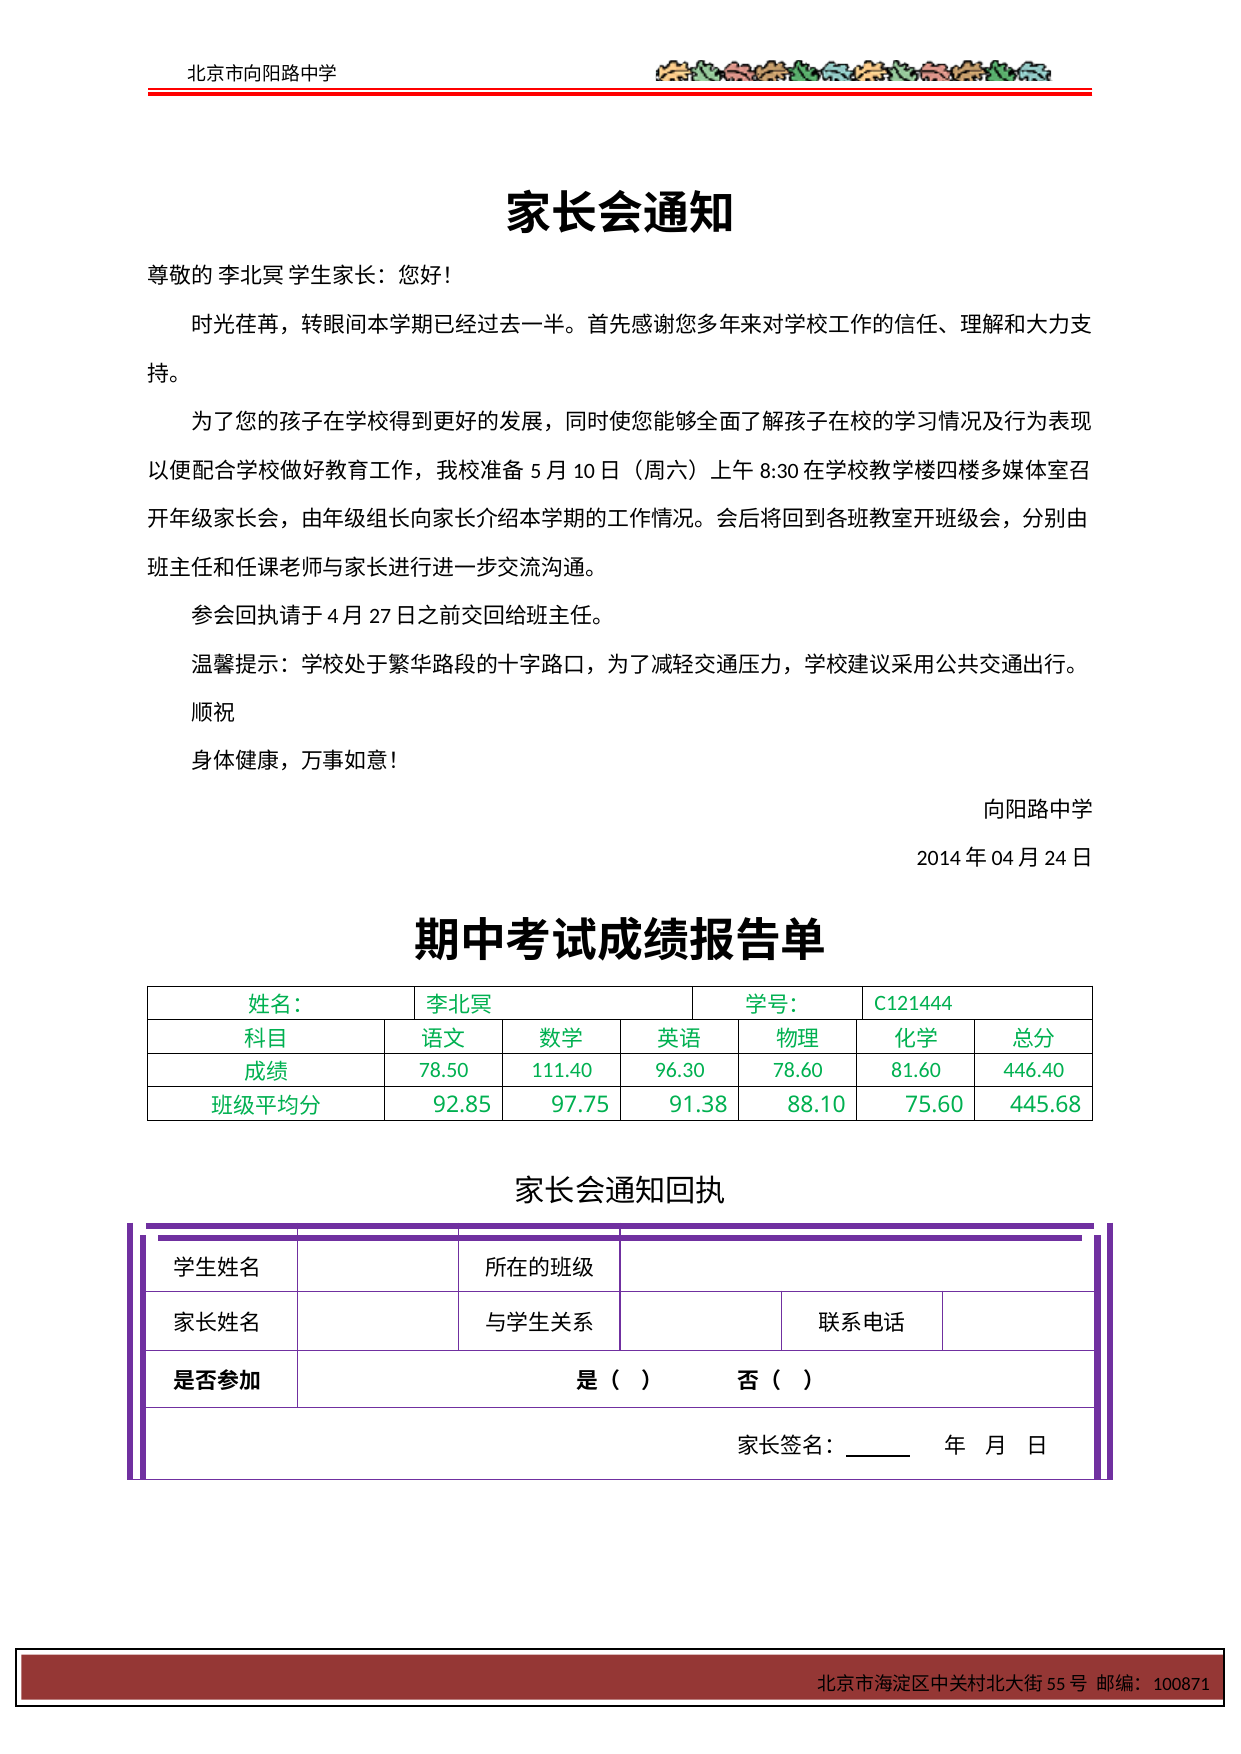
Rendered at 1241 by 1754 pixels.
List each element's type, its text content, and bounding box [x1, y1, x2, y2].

table_cell 78.60 [739, 1054, 856, 1086]
text 身体健康，万事如意！ [148, 743, 1092, 776]
table_cell [621, 1223, 1104, 1291]
table_cell 445.68 [975, 1087, 1092, 1120]
table_cell 英语 [621, 1020, 738, 1053]
table_cell 总分 [975, 1020, 1092, 1053]
table_cell 81.60 [857, 1054, 974, 1086]
picture [655, 60, 1053, 81]
text 温馨提示：学校处于繁华路段的十字路口，为了减轻交通压力，学校建议采用公共交通出行。 [148, 646, 1092, 679]
table_cell 成绩 [148, 1054, 384, 1086]
table_cell 家长姓名 [146, 1292, 297, 1350]
table_cell 是否参加 [146, 1351, 297, 1407]
table_cell 111.40 [503, 1054, 620, 1086]
table_cell 学生姓名 [136, 1223, 297, 1291]
text 尊敬的 李北冥 学生家长：您好！ [148, 258, 1092, 291]
table_cell 88.10 [739, 1087, 856, 1120]
table_cell 78.50 [385, 1054, 502, 1086]
table_header 姓名： [148, 987, 414, 1019]
table_cell [943, 1292, 1094, 1350]
table_cell 91.38 [621, 1087, 738, 1120]
table_cell 75.60 [857, 1087, 974, 1120]
table_header 李北冥 [415, 987, 692, 1019]
table_cell 96.30 [621, 1054, 738, 1086]
table_cell 所在的班级 [459, 1241, 619, 1291]
table_cell 科目 [148, 1020, 384, 1053]
table_cell 数学 [503, 1020, 620, 1053]
table_cell 是（ ） 否（ ） [298, 1351, 1094, 1407]
text 时光荏苒，转眼间本学期已经过去一半。首先感谢您多年来对学校工作的信任、理解和大力支持。 [148, 306, 1092, 388]
table_cell [621, 1292, 781, 1350]
table_cell 化学 [857, 1020, 974, 1053]
table_cell 语文 [385, 1020, 502, 1053]
text 2014年04月24日 [148, 840, 1092, 872]
table_cell 班级平均分 [148, 1087, 384, 1120]
table_header 家长会通知回执 [136, 1153, 1104, 1222]
table_cell 物理 [739, 1020, 856, 1053]
table_cell [298, 1292, 458, 1350]
table_cell [298, 1241, 458, 1291]
table_header C121444 [863, 987, 1092, 1019]
table_cell 联系电话 [782, 1292, 942, 1350]
table_cell [298, 1229, 458, 1235]
text 期中考试成绩报告单 [148, 888, 1092, 986]
text 参会回执请于4月27日之前交回给班主任。 [148, 598, 1092, 631]
table_cell 家长签名： 年 月 日 [146, 1408, 1094, 1479]
table_cell 与学生关系 [459, 1292, 619, 1350]
text 为了您的孩子在学校得到更好的发展，同时使您能够全面了解孩子在校的学习情况及行为表现，以便配合学校做好教育工作，我校准备5月10日（周六）上午8:30在学校教学楼四楼多媒体室召开年级家长会，由年级组长向家长介绍本学期的工作情况。会后将回到各班教室开班级会，分别由班主任和任课老师与家长进行进一步交流沟通。 [148, 403, 1092, 582]
text 向阳路中学 [148, 791, 1092, 824]
text 家长会通知 [148, 161, 1092, 258]
text 顺祝 [148, 695, 1092, 727]
table_cell 92.85 [385, 1087, 502, 1120]
table_cell 97.75 [503, 1087, 620, 1120]
table_cell 446.40 [975, 1054, 1092, 1086]
table_header 学号： [693, 987, 862, 1019]
